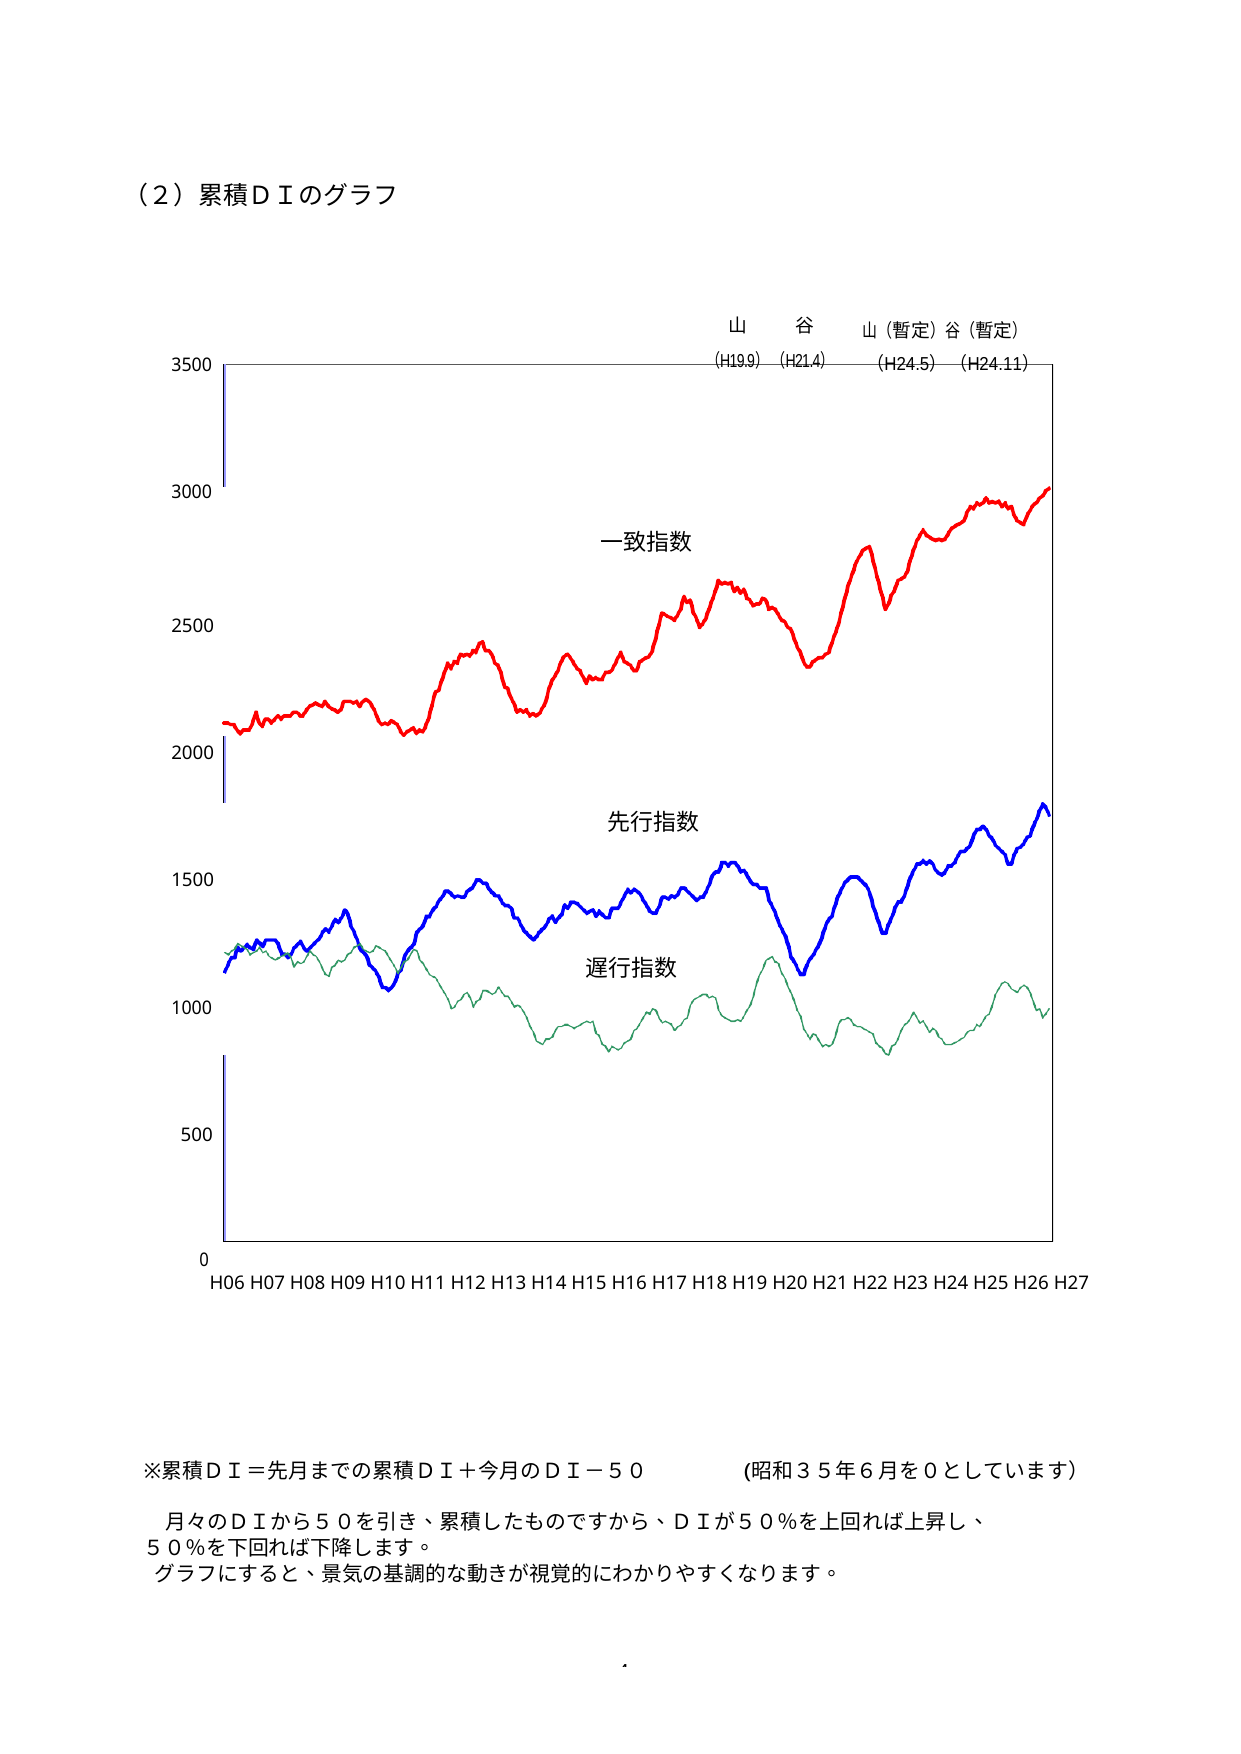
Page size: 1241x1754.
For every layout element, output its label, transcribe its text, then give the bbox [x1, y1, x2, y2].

subtitle （２）累積ＤＩのグラフ [123, 178, 1159, 212]
text ５０％を下回れば下降します。 [144, 1540, 1159, 1560]
picture [223, 892, 1051, 1056]
text 1500 [171, 867, 1159, 892]
picture [222, 486, 1051, 612]
text 山 谷 山（暫定）谷（暫定） [729, 314, 1159, 343]
picture [222, 638, 1051, 737]
text 0 [199, 1249, 1159, 1271]
subtitle 先行指数 [338, 806, 967, 837]
text 1000 [171, 994, 213, 1020]
text 3000 [171, 478, 213, 504]
text （H24.5） （H24.11） [867, 351, 1159, 375]
subtitle 一致指数 [600, 526, 1159, 557]
text 500 [180, 1121, 1159, 1147]
text 3500 [171, 351, 213, 376]
text 2000 [171, 739, 1159, 765]
subtitle 遅行指数 [585, 952, 1159, 983]
text ※累積ＤＩ＝先月までの累積ＤＩ＋今月のＤＩ－５０ (昭和３５年６月を０としています） 月々のＤＩから５０を引き、累積したものですから、ＤＩが５０％を上回れば上昇し、 [144, 1438, 1090, 1540]
picture [223, 802, 1051, 867]
text （H19.9） （H21.4） [706, 351, 836, 372]
text 2500 [171, 612, 1159, 638]
text グラフにすると、景気の基調的な動きが視覚的にわかりやすくなります。 [154, 1560, 1159, 1586]
text H06 H07 H08 H09 H10 H11 H12 H13 H14 H15 H16 H17 H18 H19 H20 H21 H22 H23 H24 H25 H26 H27 [209, 1271, 1159, 1294]
